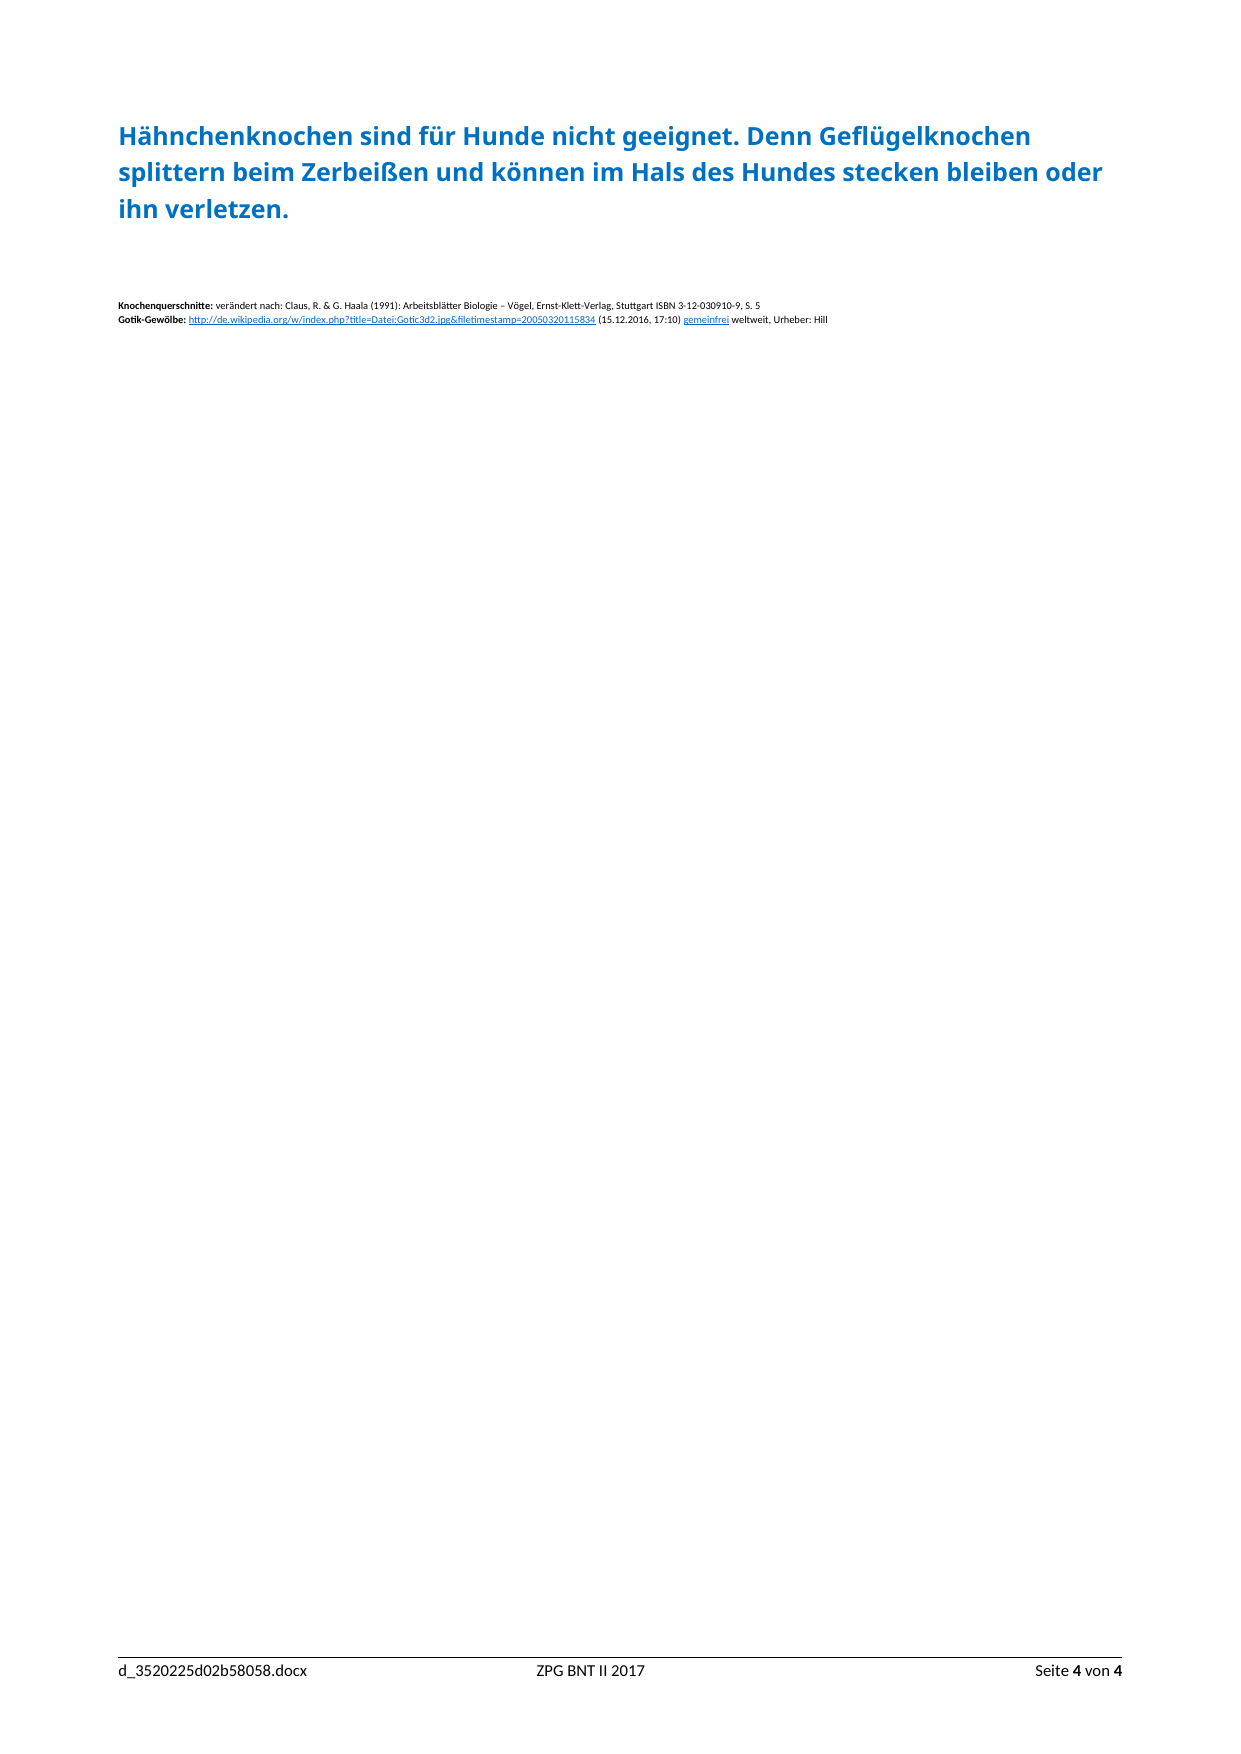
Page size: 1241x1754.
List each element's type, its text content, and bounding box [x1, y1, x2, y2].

text Hähnchenknochen sind für Hunde nicht geeignet. Denn Geflügelknochen splittern beim Zerbeißen und können im Hals des Hundes stecken bleiben oder ihn verletzen. [118, 118, 1122, 226]
text Gotik-Gewölbe: http://de.wikipedia.org/w/index.php?title=Datei:Gotic3d2.jpg&filetimestamp=20050320115834 (15.12.2016, 17:10) gemeinfrei weltweit, Urheber: Hill [118, 313, 1122, 326]
